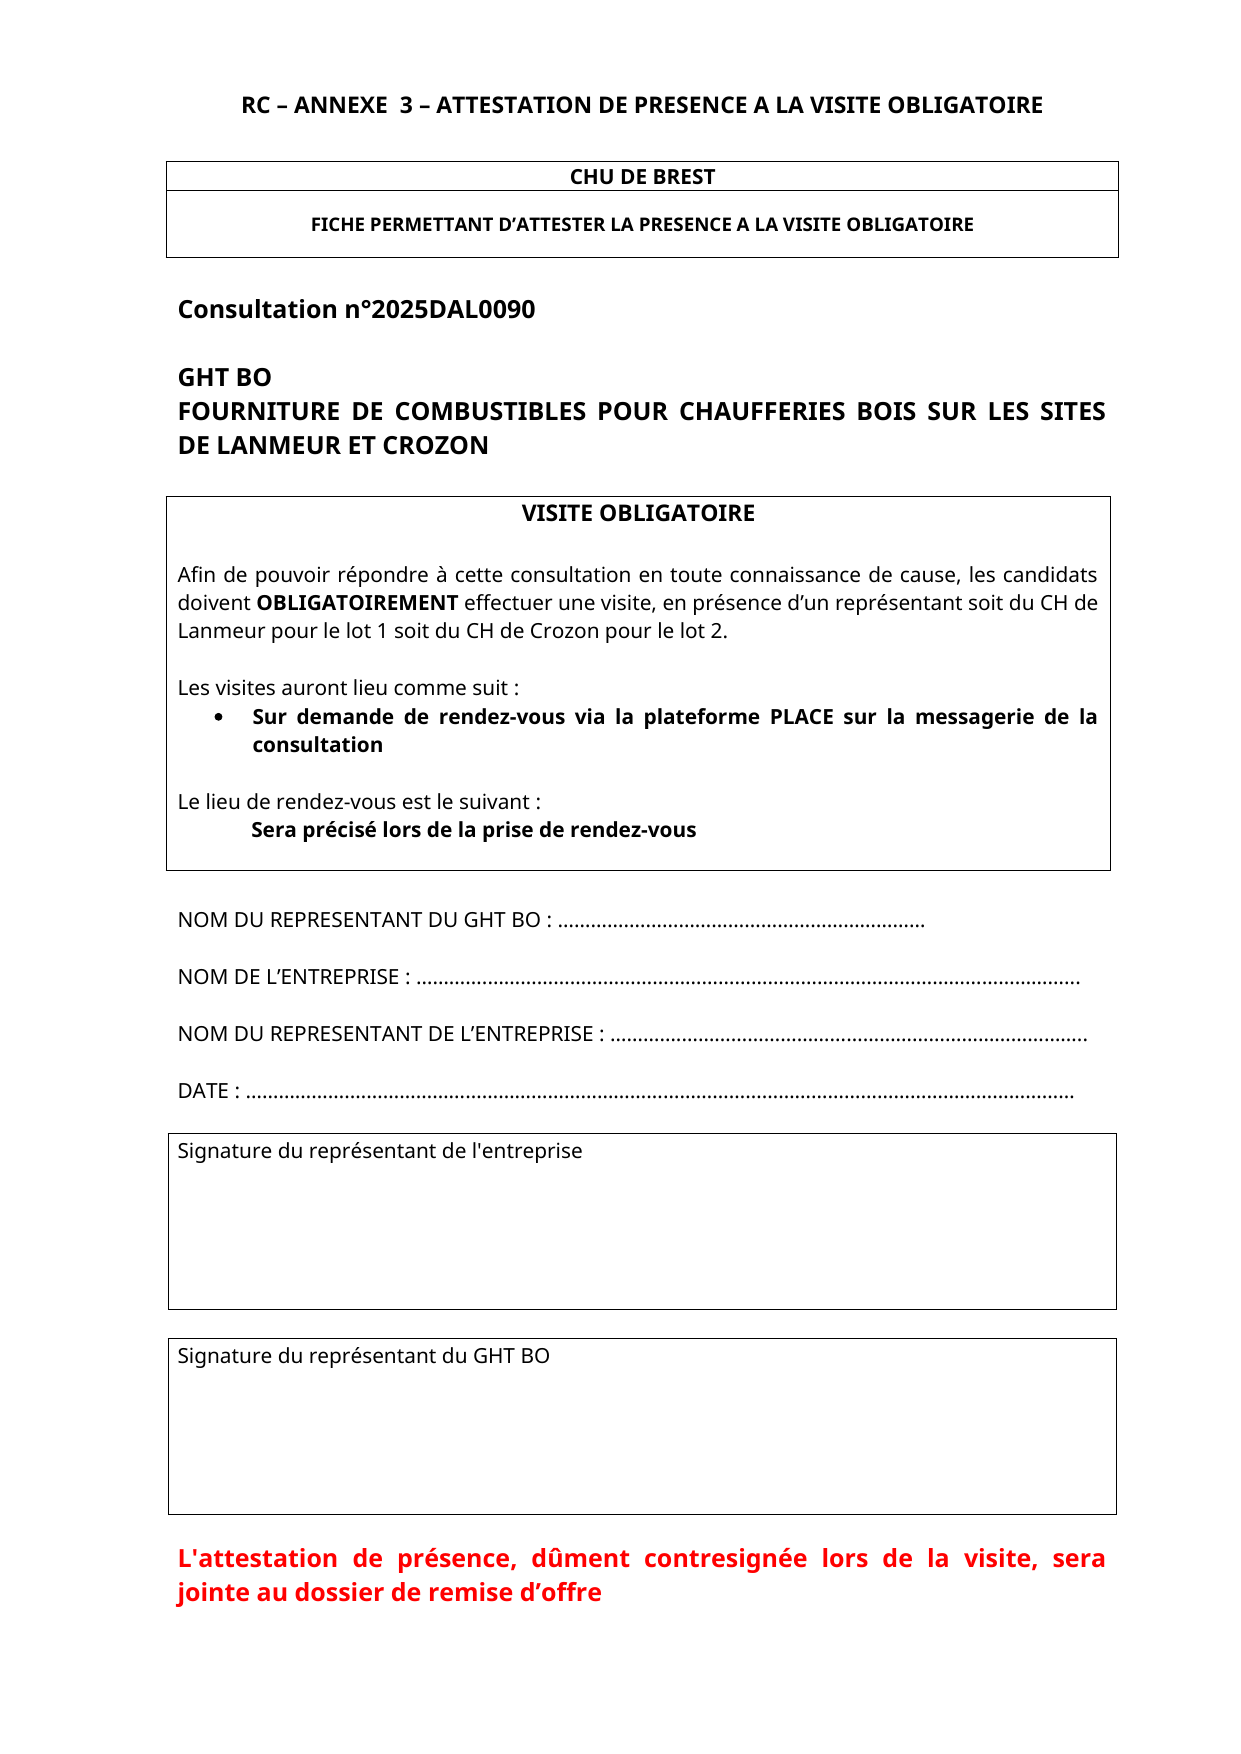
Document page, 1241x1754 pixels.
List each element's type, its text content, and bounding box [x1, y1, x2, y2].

text Consultation n°2025DAL0090 [177, 292, 1107, 326]
text FOURNITURE DE COMBUSTIBLES POUR CHAUFFERIES BOIS SUR LES SITES DE LANMEUR ET CROZON [177, 394, 1107, 462]
text DATE : ……………….…………………………………………………………………………………………………………………… [177, 1076, 1107, 1104]
subtitle RC – Annexe 3 – Attestation de presence a la visite obligatoire [177, 89, 1107, 120]
text Signature du représentant de l'entreprise [169, 1134, 1116, 1164]
text Signature du représentant du GHT BO [169, 1339, 1116, 1370]
text NOM DU REPRESENTANT DU GHT BO : ………….……………………………………………… [177, 906, 1107, 934]
text NOM DU REPRESENTANT DE L’ENTREPRISE : ………….……………………………………………………………….. [177, 1019, 1107, 1048]
table_header CHU DE BREST [167, 162, 1118, 190]
table_cell FICHE PERMETTANT D’ATTESTER LA PRESENCE A LA VISITE OBLIGATOIRE [167, 191, 1118, 257]
text NOM DE L’ENTREPRISE : ………….……………………………………………………………………………………………... [177, 962, 1107, 991]
text L'attestation de présence, dûment contresignée lors de la visite, sera jointe au dossier de remise d’offre [177, 1541, 1107, 1609]
text GHT BO [177, 360, 1107, 394]
table_header VISITE OBLIGATOIRE Afin de pouvoir répondre à cette consultation en toute connaissance de cause, les candidats doivent OBLIGATOIREMENT effectuer une visite, en présence d’un représentant soit du CH de Lanmeur pour le lot 1 soit du CH de Crozon pour le lot 2. Les visites auront lieu comme suit : Sur demande de rendez-vous via la plateforme PLACE sur la messagerie de la consultation Le lieu de rendez-vous est le suivant : Sera précisé lors de la prise de rendez-vous [167, 497, 1110, 870]
